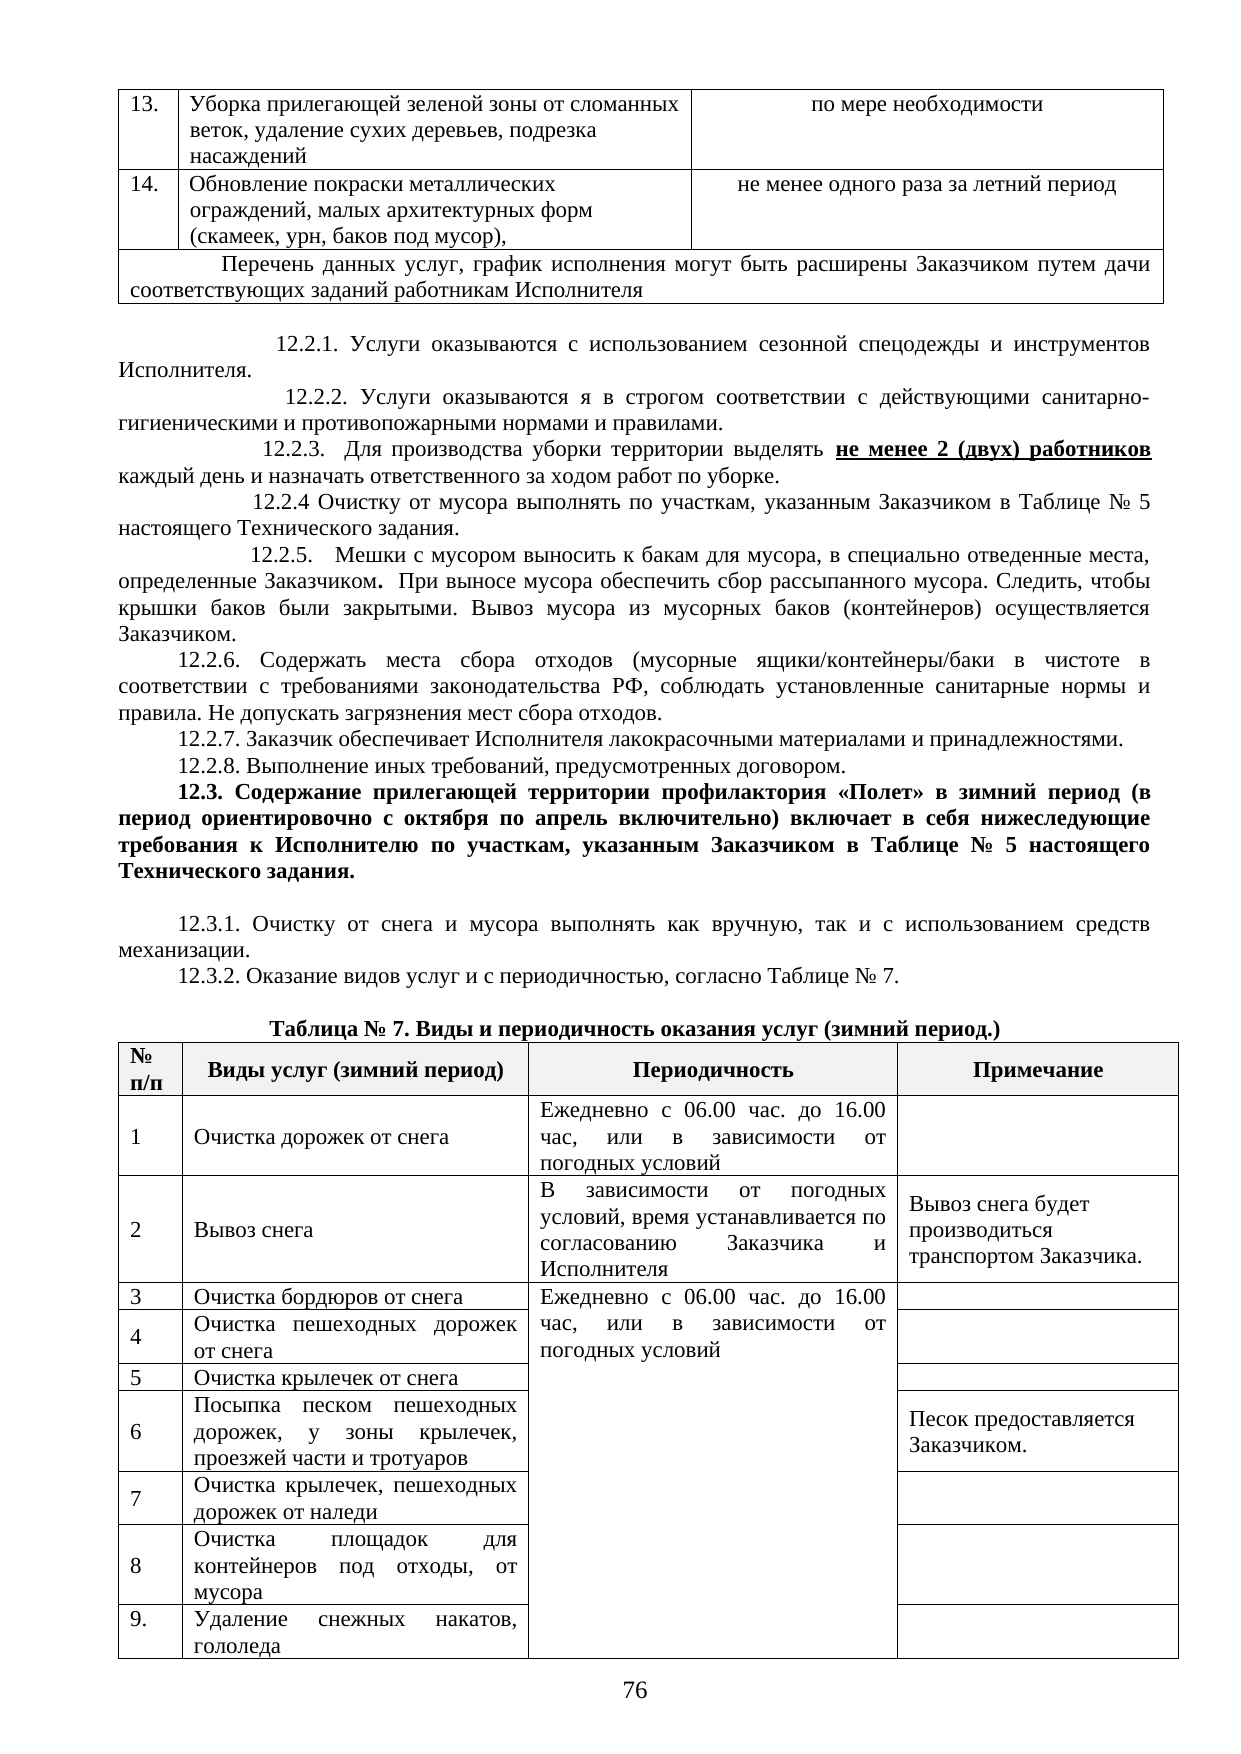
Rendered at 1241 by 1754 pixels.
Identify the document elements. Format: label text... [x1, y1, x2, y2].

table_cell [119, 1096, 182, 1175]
text 12.2.7. Заказчик обеспечивает Исполнителя лакокрасочными материалами и принадлежностями. [118, 725, 1152, 752]
text 12.2.2. Услуги оказываются я в строгом соответствии с действующими санитарно-гигиеническими и противопожарными нормами и правилами. [118, 383, 1152, 435]
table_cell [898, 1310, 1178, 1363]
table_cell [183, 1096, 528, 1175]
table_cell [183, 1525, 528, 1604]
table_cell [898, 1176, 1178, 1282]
text 12.2.4 Очистку от мусора выполнять по участкам, указанным Заказчиком в Таблице № 5 настоящего Технического задания. [118, 488, 1152, 541]
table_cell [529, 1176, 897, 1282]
text 12.2.1. Услуги оказываются с использованием сезонной спецодежды и инструментов Исполнителя. [118, 330, 1152, 383]
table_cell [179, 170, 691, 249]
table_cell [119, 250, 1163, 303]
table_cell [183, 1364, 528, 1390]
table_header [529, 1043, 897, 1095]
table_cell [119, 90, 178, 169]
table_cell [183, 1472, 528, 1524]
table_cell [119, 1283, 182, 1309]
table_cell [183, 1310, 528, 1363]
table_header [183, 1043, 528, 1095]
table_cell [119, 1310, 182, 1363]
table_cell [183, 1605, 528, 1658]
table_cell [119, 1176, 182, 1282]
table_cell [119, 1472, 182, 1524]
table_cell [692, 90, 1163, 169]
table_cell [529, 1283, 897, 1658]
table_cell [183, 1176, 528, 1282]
text 12.3.2. Оказание видов услуг и с периодичностью, согласно Таблице № 7. [118, 962, 1152, 989]
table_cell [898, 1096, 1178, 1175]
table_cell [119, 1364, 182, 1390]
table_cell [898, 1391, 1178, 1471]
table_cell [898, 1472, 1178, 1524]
text 12.2.8. Выполнение иных требований, предусмотренных договором. [118, 752, 1152, 778]
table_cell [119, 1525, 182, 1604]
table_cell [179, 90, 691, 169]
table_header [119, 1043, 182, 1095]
text 12.2.5. Мешки с мусором выносить к бакам для мусора, в специально отведенные места, определенные Заказчиком. При выносе мусора обеспечить сбор рассыпанного мусора. Следить, чтобы крышки баков были закрытыми. Вывоз мусора из мусорных баков (контейнеров) осуществляется Заказчиком. [118, 541, 1152, 646]
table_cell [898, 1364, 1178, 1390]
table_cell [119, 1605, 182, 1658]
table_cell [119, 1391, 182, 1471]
text 12.3.1. Очистку от снега и мусора выполнять как вручную, так и с использованием средств механизации. [118, 910, 1152, 962]
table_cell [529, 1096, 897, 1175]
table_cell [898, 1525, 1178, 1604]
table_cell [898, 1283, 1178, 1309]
text 12.3. Содержание прилегающей территории профилактория «Полет» в зимний период (в период ориентировочно с октября по апрель включительно) включает в себя нижеследующие требования к Исполнителю по участкам, указанным Заказчиком в Таблице № 5 настоящего Технического задания. [118, 778, 1152, 883]
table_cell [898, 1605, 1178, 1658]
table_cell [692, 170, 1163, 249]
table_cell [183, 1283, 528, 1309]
text Таблица № 7. Виды и периодичность оказания услуг (зимний период.) [118, 1015, 1152, 1042]
text 12.2.6. Содержать места сбора отходов (мусорные ящики/контейнеры/баки в чистоте в соответствии с требованиями законодательства РФ, соблюдать установленные санитарные нормы и правила. Не допускать загрязнения мест сбора отходов. [118, 646, 1152, 725]
text 12.2.3. Для производства уборки территории выделять не менее 2 (двух) работников каждый день и назначать ответственного за ходом работ по уборке. [118, 435, 1152, 488]
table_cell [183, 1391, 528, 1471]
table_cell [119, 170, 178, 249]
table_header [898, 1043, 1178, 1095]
